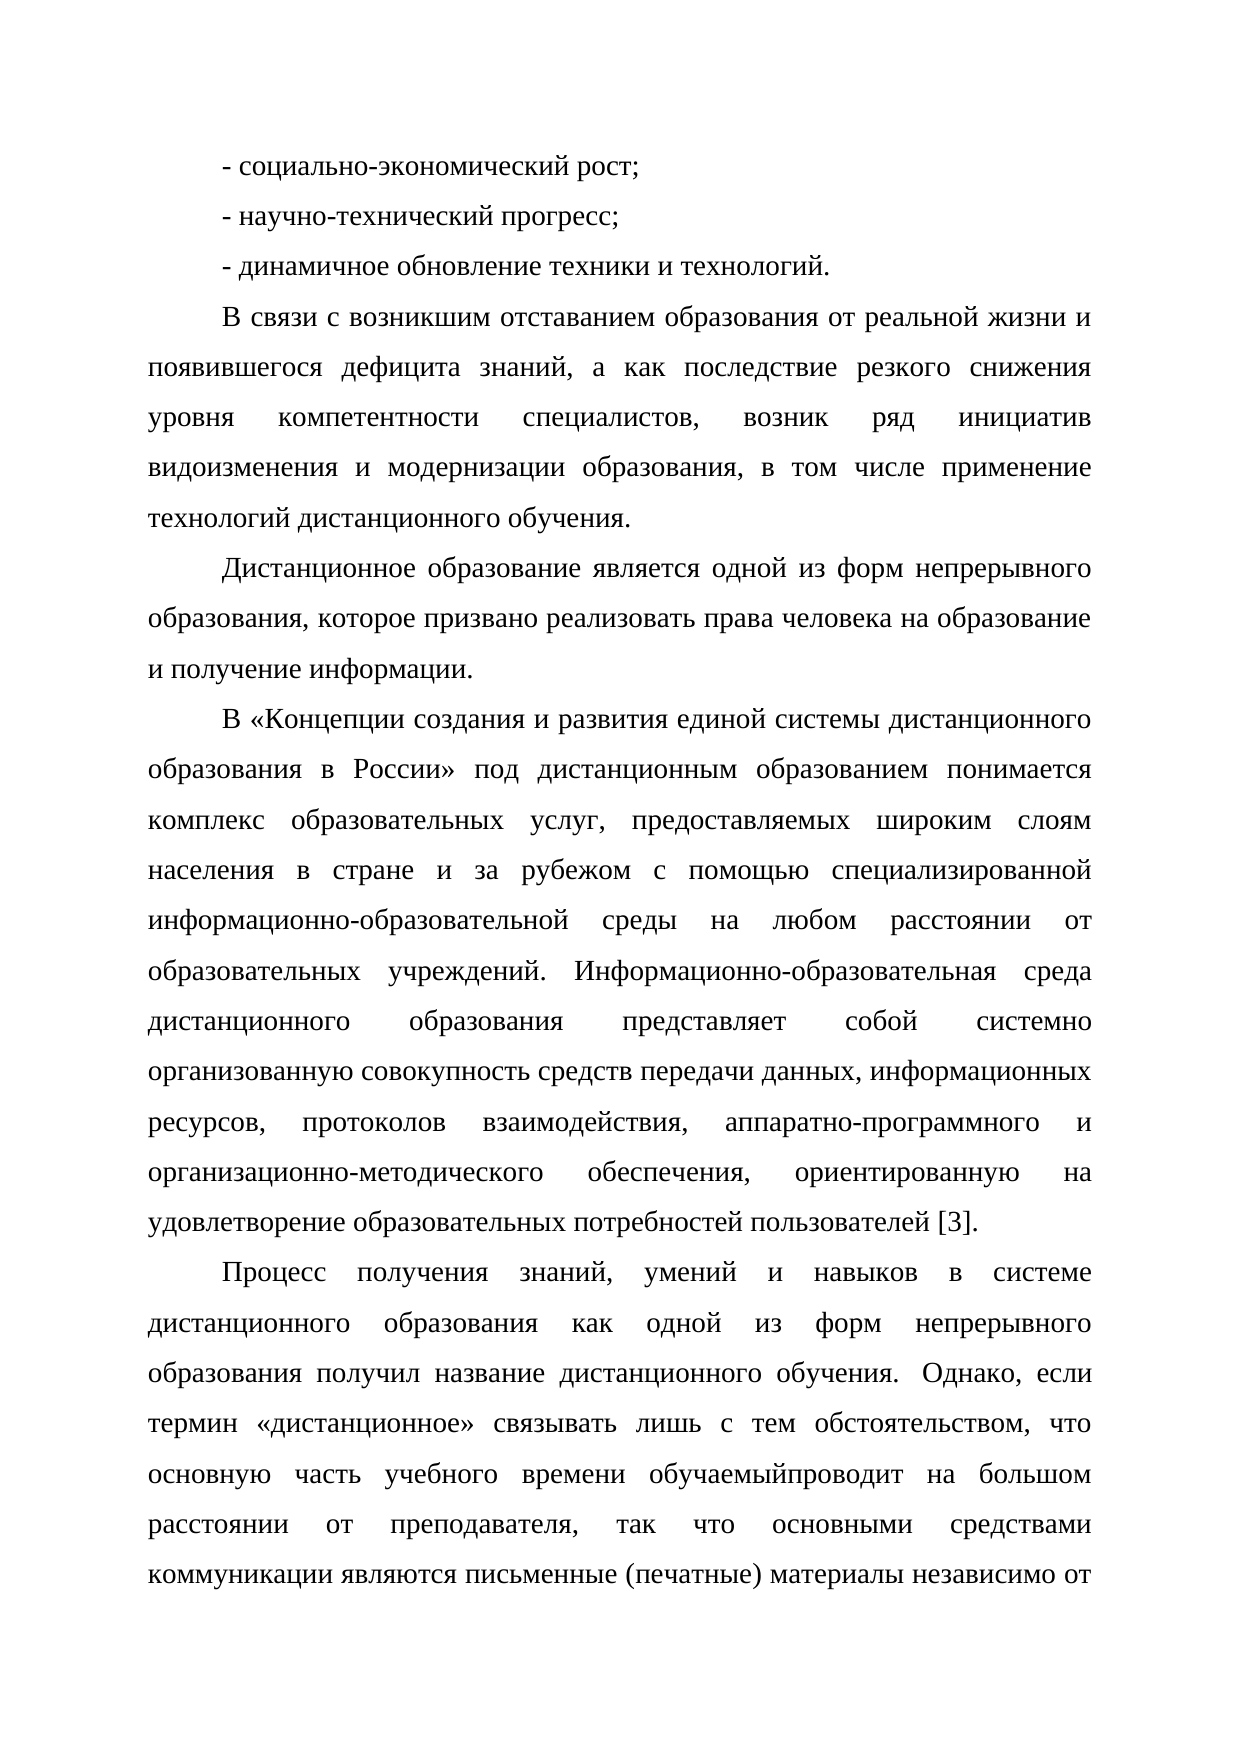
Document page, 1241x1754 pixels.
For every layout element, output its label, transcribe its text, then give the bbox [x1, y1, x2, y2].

text В связи с возникшим отставанием образования от реальной жизни и появившегося дефицита знаний, а как последствие резкого снижения уровня компетентности специалистов, возник ряд инициатив видоизменения и модернизации образования, в том числе применение технологий дистанционного обучения. [148, 299, 1092, 533]
text - социально-экономический рост; [148, 148, 1092, 181]
text - научно-технический прогресс; [148, 198, 1092, 232]
text В «Концепции создания и развития единой системы дистанционного образования в России» под дистанционным образованием понимается комплекс образовательных услуг, предоставляемых широким слоям населения в стране и за рубежом с помощью специализированной информационно-образовательной среды на любом расстоянии от образовательных учреждений. Информационно-образовательная среда дистанционного образования представляет собой системно организованную совокупность средств передачи данных, информационных ресурсов, протоколов взаимодействия, аппаратно-программного и организационно-методического обеспечения, ориентированную на удовлетворение образовательных потребностей пользователей [3]. [148, 701, 1092, 1238]
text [148, 1254, 1092, 1590]
text - динамичное обновление техники и технологий. [148, 248, 1092, 282]
text Дистанционное образование является одной из форм непрерывного образования, которое призвано реализовать права человека на образование и получение информации. [148, 550, 1092, 684]
